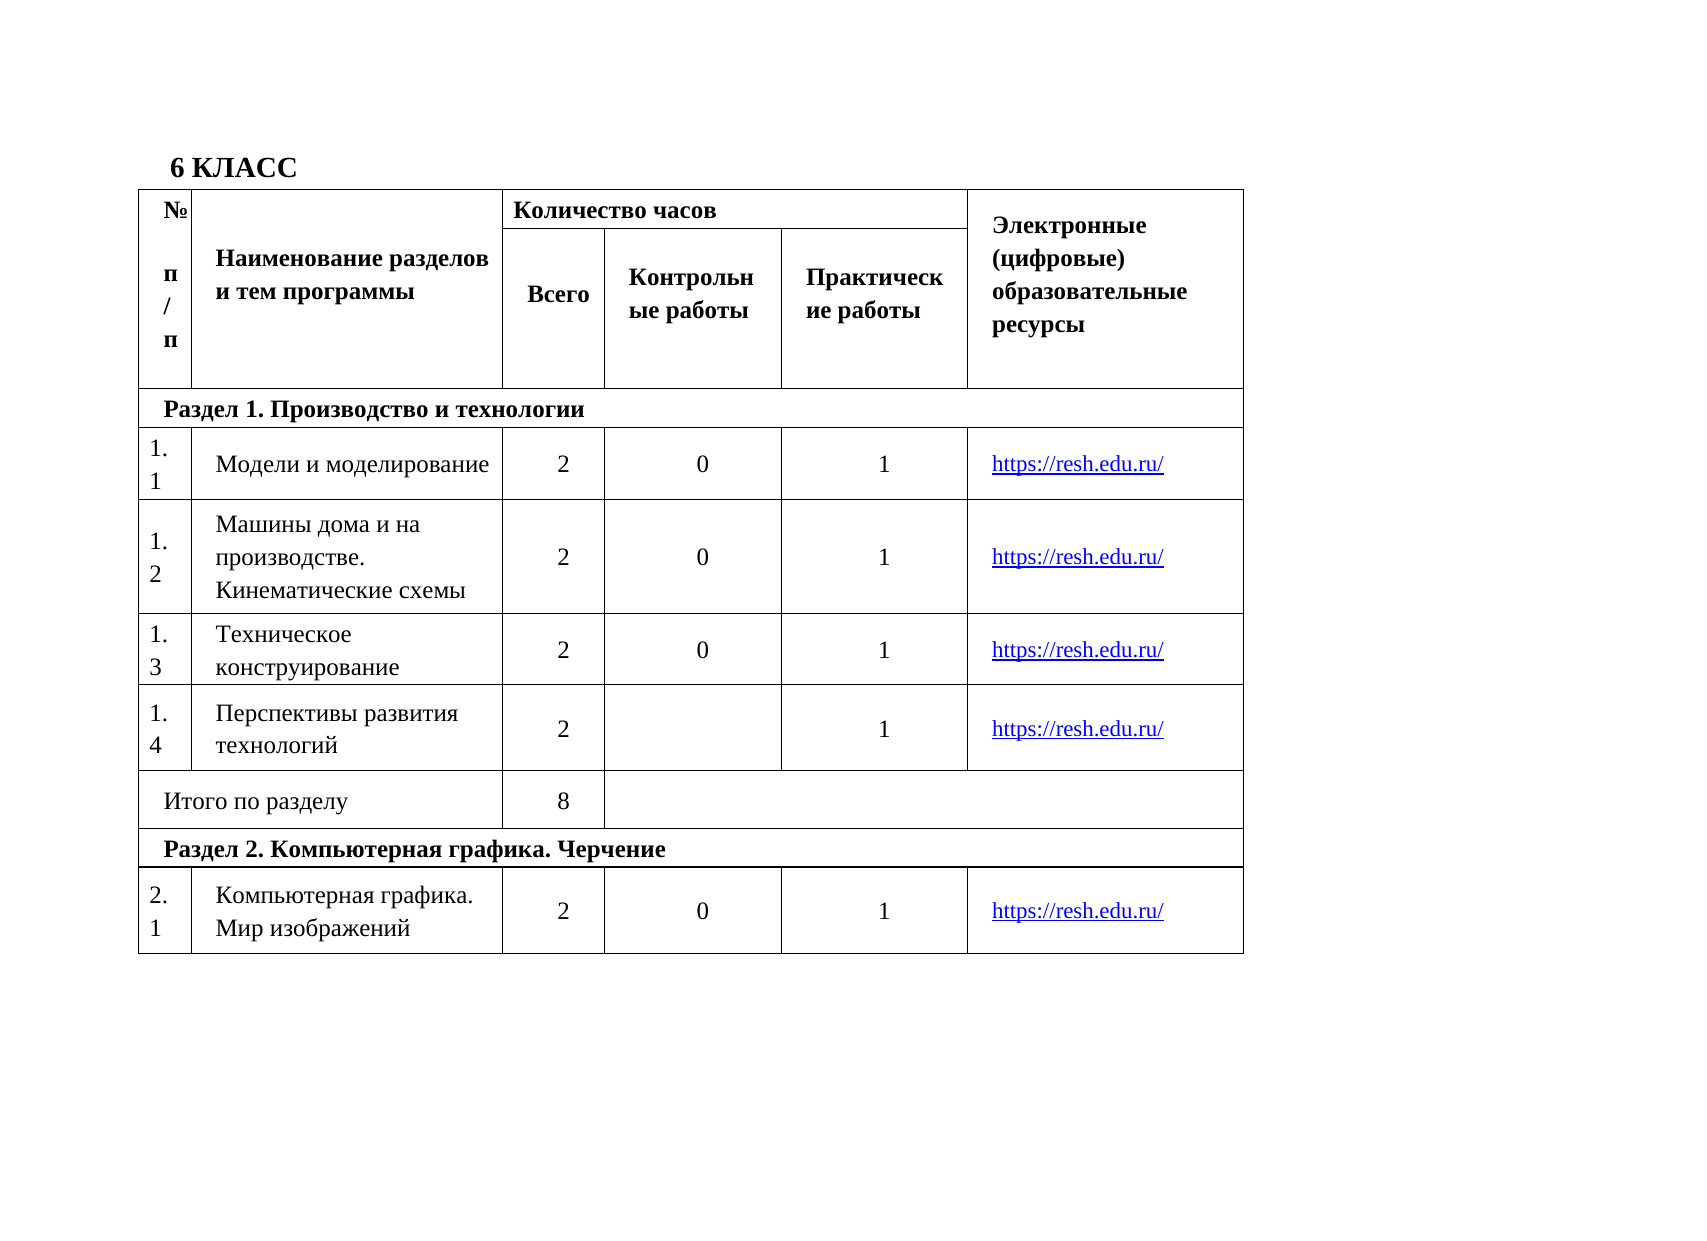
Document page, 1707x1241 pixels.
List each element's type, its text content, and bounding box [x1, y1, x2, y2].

table_cell 1 [782, 428, 967, 498]
table_cell 2.1 [139, 868, 191, 952]
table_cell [968, 868, 1243, 952]
table_cell https://resh.edu.ru/ [968, 685, 1243, 770]
table_cell 2 [503, 500, 604, 612]
table_cell 2 [503, 428, 604, 498]
table_cell 8 [503, 771, 604, 828]
table_cell Модели и моделирование [192, 428, 502, 498]
table_cell 0 [605, 868, 781, 952]
table_cell Итого по разделу [139, 771, 502, 828]
table_cell Раздел 1. Производство и технологии [139, 389, 1243, 427]
table_cell Компьютерная графика. Мир изображений [192, 868, 502, 952]
table_header Наименование разделов и тем программы [192, 190, 502, 388]
table_cell Практические работы [782, 229, 967, 388]
table_header Количество часов [503, 190, 967, 227]
table_cell 2 [503, 868, 604, 952]
table_cell 2 [503, 614, 604, 684]
table_cell 1 [782, 685, 967, 770]
table_cell Всего [503, 229, 604, 388]
text 6 КЛАСС [162, 150, 1557, 183]
table_cell Раздел 2. Компьютерная графика. Черчение [139, 829, 1243, 866]
table_cell Техническое конструирование [192, 614, 502, 684]
table_cell 0 [605, 614, 781, 684]
table_cell Контрольные работы [605, 229, 781, 388]
table_cell [605, 771, 1243, 828]
table_header Электронные (цифровые) образовательные ресурсы [968, 190, 1243, 388]
table_cell 1 [782, 614, 967, 684]
table_cell https://resh.edu.ru/ [968, 500, 1243, 612]
table_cell 1.2 [139, 500, 191, 612]
table_cell 1.1 [139, 428, 191, 498]
table_cell Машины дома и на производстве. Кинематические схемы [192, 500, 502, 612]
table_cell 1.3 [139, 614, 191, 684]
table_cell 0 [605, 500, 781, 612]
table_cell 1 [782, 500, 967, 612]
table_cell https://resh.edu.ru/ [968, 428, 1243, 498]
table_cell [605, 685, 781, 770]
table_cell 1.4 [139, 685, 191, 770]
table_cell 1 [782, 868, 967, 952]
table_cell 2 [503, 685, 604, 770]
table_header № п/п [139, 190, 191, 388]
table_cell 0 [605, 428, 781, 498]
table_cell Перспективы развития технологий [192, 685, 502, 770]
table_cell https://resh.edu.ru/ [968, 614, 1243, 684]
